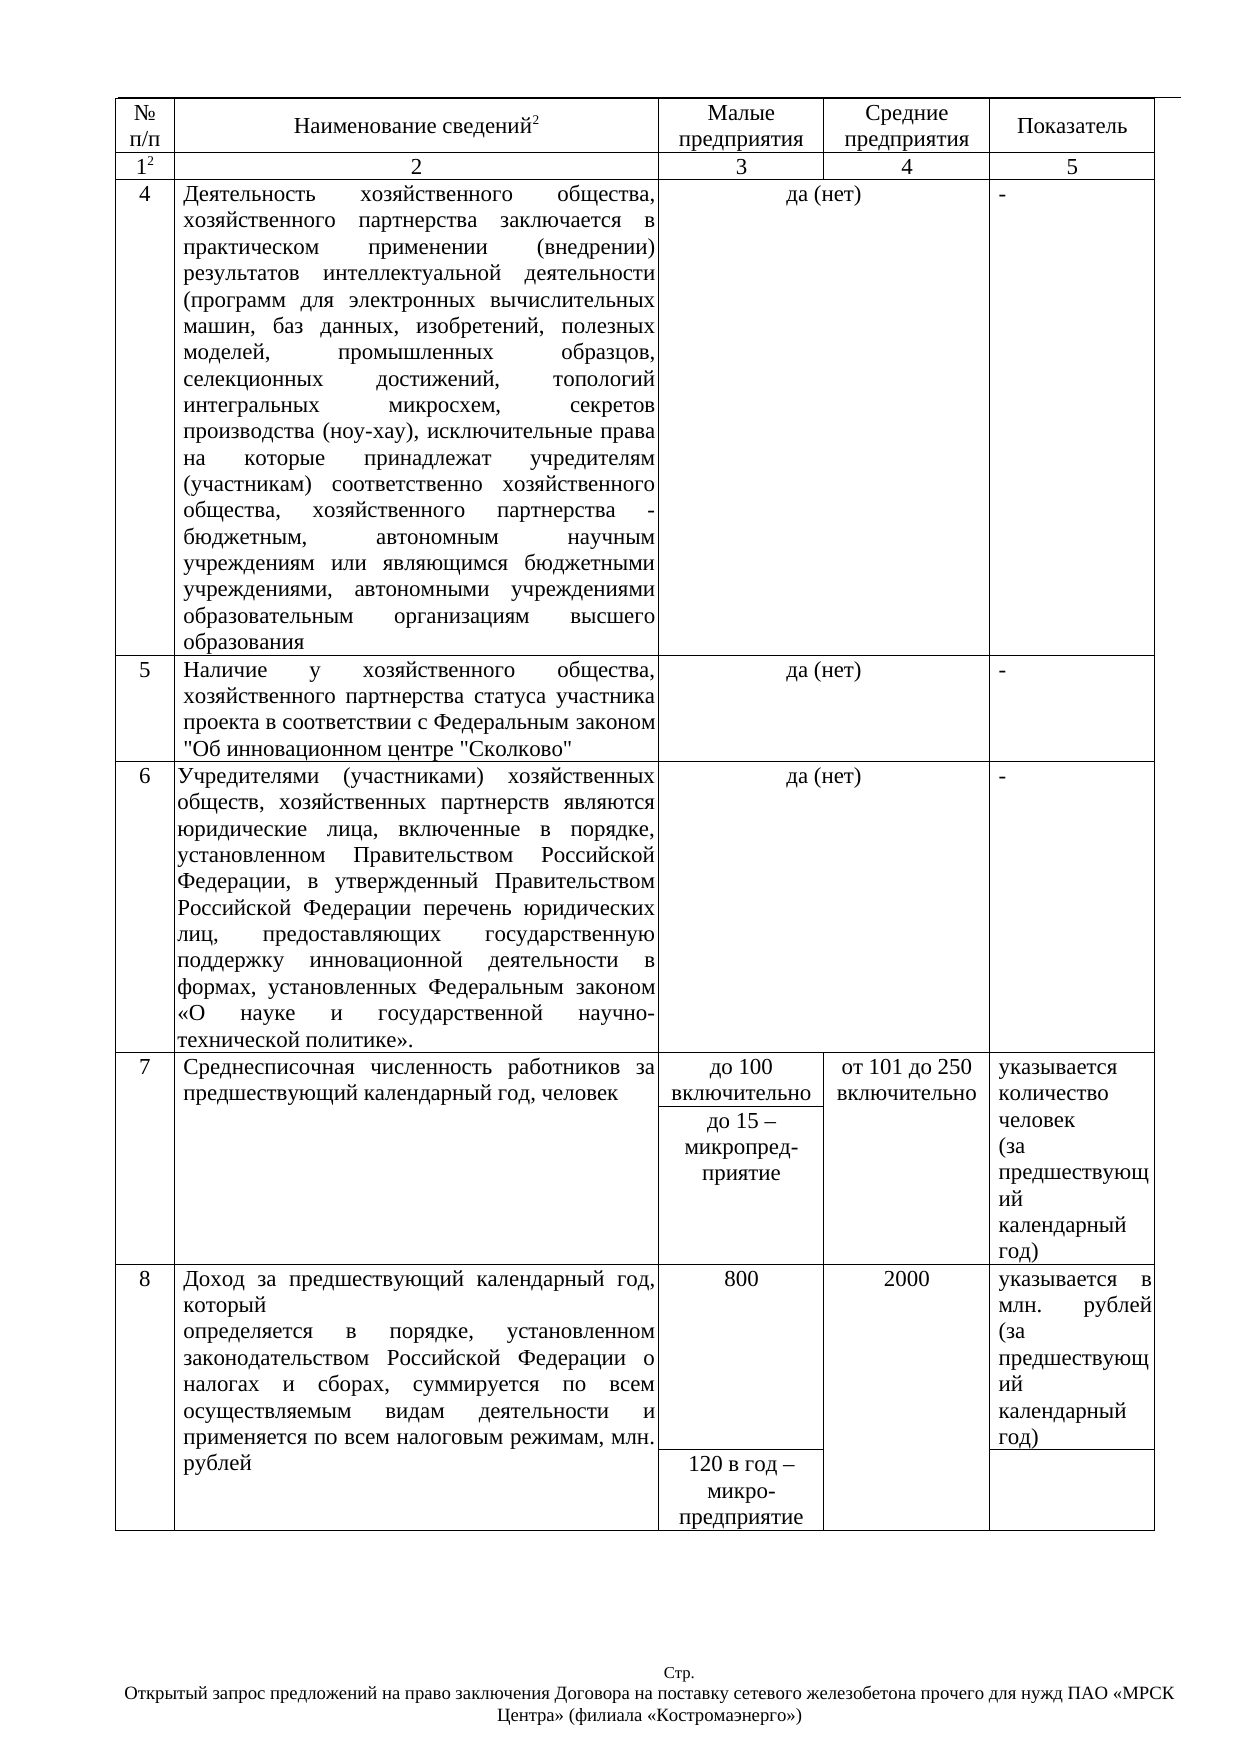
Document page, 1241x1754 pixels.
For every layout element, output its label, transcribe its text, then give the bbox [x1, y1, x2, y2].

table_cell да (нет) [659, 762, 989, 1052]
table_cell указывается количество человек (за предшествующий календарный год) [990, 1053, 1154, 1264]
table_cell до 15 – микропредприятие [659, 1107, 823, 1264]
table_cell - [990, 762, 1154, 1052]
table_cell да (нет) [659, 180, 989, 654]
table_cell до 100 включительно [659, 1053, 823, 1106]
table_header Малые предприятия [659, 99, 823, 152]
table_cell 4 [824, 153, 989, 179]
table_cell 2 [175, 153, 658, 179]
table_cell 8 [116, 1265, 174, 1529]
table_cell Доход за предшествующий календарный год, который определяется в порядке, установленном законодательством Российской Федерации о налогах и сборах, суммируется по всем осуществляемым видам деятельности и применяется по всем налоговым режимам, млн. рублей [175, 1265, 658, 1529]
table_cell Наличие у хозяйственного общества, хозяйственного партнерства статуса участника проекта в соответствии с Федеральным законом "Об инновационном центре "Сколково" [175, 656, 658, 761]
table_cell 4 [116, 180, 174, 654]
table_cell Учредителями (участниками) хозяйственных обществ, хозяйственных партнерств являются юридические лица, включенные в порядке, установленном Правительством Российской Федерации, в утвержденный Правительством Российской Федерации перечень юридических лиц, предоставляющих государственную поддержку инновационной деятельности в формах, установленных Федеральным законом «О науке и государственной научно-технической политике». [175, 762, 658, 1052]
table_cell 5 [116, 656, 174, 761]
table_cell - [990, 656, 1154, 761]
table_cell - [990, 180, 1154, 654]
table_cell 3 [659, 153, 823, 179]
table_cell да (нет) [659, 656, 989, 761]
table_cell 120 в год – микропредприятие [659, 1450, 823, 1529]
table_header № п/п [116, 99, 174, 152]
table_cell указывается в млн. рублей (за предшествующий календарный год) [990, 1265, 1154, 1449]
table_cell 800 [659, 1265, 823, 1449]
table_cell 7 [116, 1053, 174, 1264]
table_header Показатель [990, 99, 1154, 152]
table_header Средние предприятия [824, 99, 989, 152]
table_cell Среднесписочная численность работников за предшествующий календарный год, человек [175, 1053, 658, 1264]
table_cell 5 [990, 153, 1154, 179]
table_cell 2000 [824, 1265, 989, 1529]
table_header Наименование сведений2 [175, 99, 658, 152]
table_cell Деятельность хозяйственного общества, хозяйственного партнерства заключается в практическом применении (внедрении) результатов интеллектуальной деятельности (программ для электронных вычислительных машин, баз данных, изобретений, полезных моделей, промышленных образцов, селекционных достижений, топологий интегральных микросхем, секретов производства (ноу-хау), исключительные права на которые принадлежат учредителям (участникам) соответственно хозяйственного общества, хозяйственного партнерства - бюджетным, автономным научным учреждениям или являющимся бюджетными учреждениями, автономными учреждениями образовательным организациям высшего образования [175, 180, 658, 654]
table_cell 12 [116, 153, 174, 179]
table_cell 6 [116, 762, 174, 1052]
table_cell от 101 до 250 включительно [824, 1053, 989, 1264]
table_cell [990, 1450, 1154, 1529]
